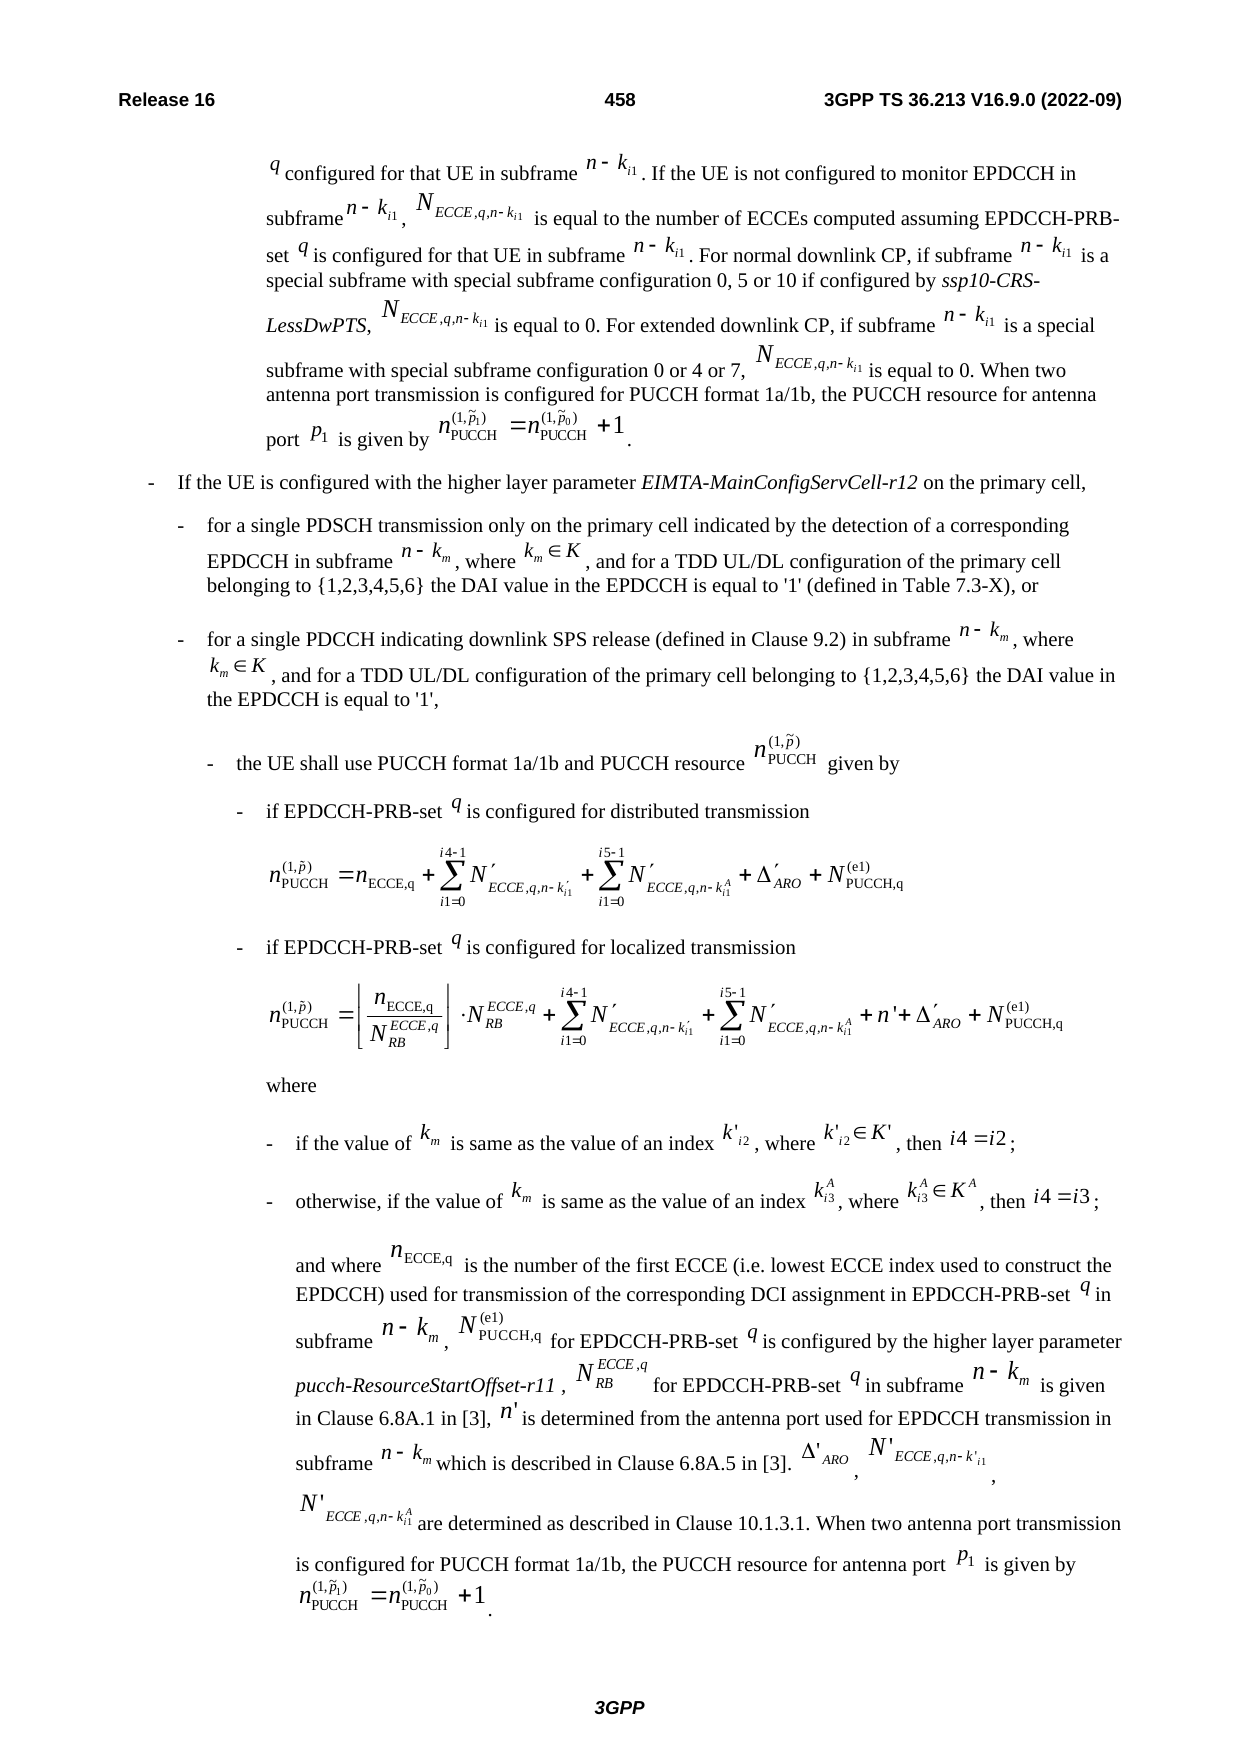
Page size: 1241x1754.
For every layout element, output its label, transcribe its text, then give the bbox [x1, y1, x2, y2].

text - if EPDCCH-PRB-set is configured for distributed transmission [236, 794, 1122, 823]
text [236, 147, 1122, 451]
text - the UE shall use PUCCH format 1a/1b and PUCCH resource given by [207, 730, 1122, 775]
text - for a single PDCCH indicating downlink SPS release (defined in Clause 9.2) in subframe , where , and for a TDD UL/DL configuration of the primary cell belonging to {1,2,3,4,5,6} the DAI value in the EPDCCH is equal to '1', [177, 616, 1122, 711]
text and where is the number of the first ECCE (i.e. lowest ECCE index used to construct the EPDCCH) used for transmission of the corresponding DCI assignment in EPDCCH-PRB-set in subframe , for EPDCCH-PRB-set is configured by the higher layer parameter pucch-ResourceStartOffset-r11 , for EPDCCH-PRB-set in subframe is given in Clause 6.8A.1 in [3], is determined from the antenna port used for EPDCCH transmission in subframe which is described in Clause 6.8A.5 in [3]. , , are determined as described in Clause 10.1.3.1. When two antenna port transmission is configured for PUCCH format 1a/1b, the PUCCH resource for antenna port is given by . [266, 1232, 1122, 1621]
text where [236, 1073, 1122, 1097]
text - if the value of is same as the value of an index , where , then ; [266, 1116, 1122, 1155]
text - otherwise, if the value of is same as the value of an index , where , then ; [266, 1174, 1122, 1213]
text - if EPDCCH-PRB-set is configured for localized transmission [236, 930, 1122, 959]
text - for a single PDSCH transmission only on the primary cell indicated by the detection of a corresponding EPDCCH in subframe , where , and for a TDD UL/DL configuration of the primary cell belonging to {1,2,3,4,5,6} the DAI value in the EPDCCH is equal to '1' (defined in Table 7.3-X), or [177, 513, 1122, 597]
text - If the UE is configured with the higher layer parameter EIMTA-MainConfigServCell-r12 on the primary cell, [148, 470, 1122, 494]
